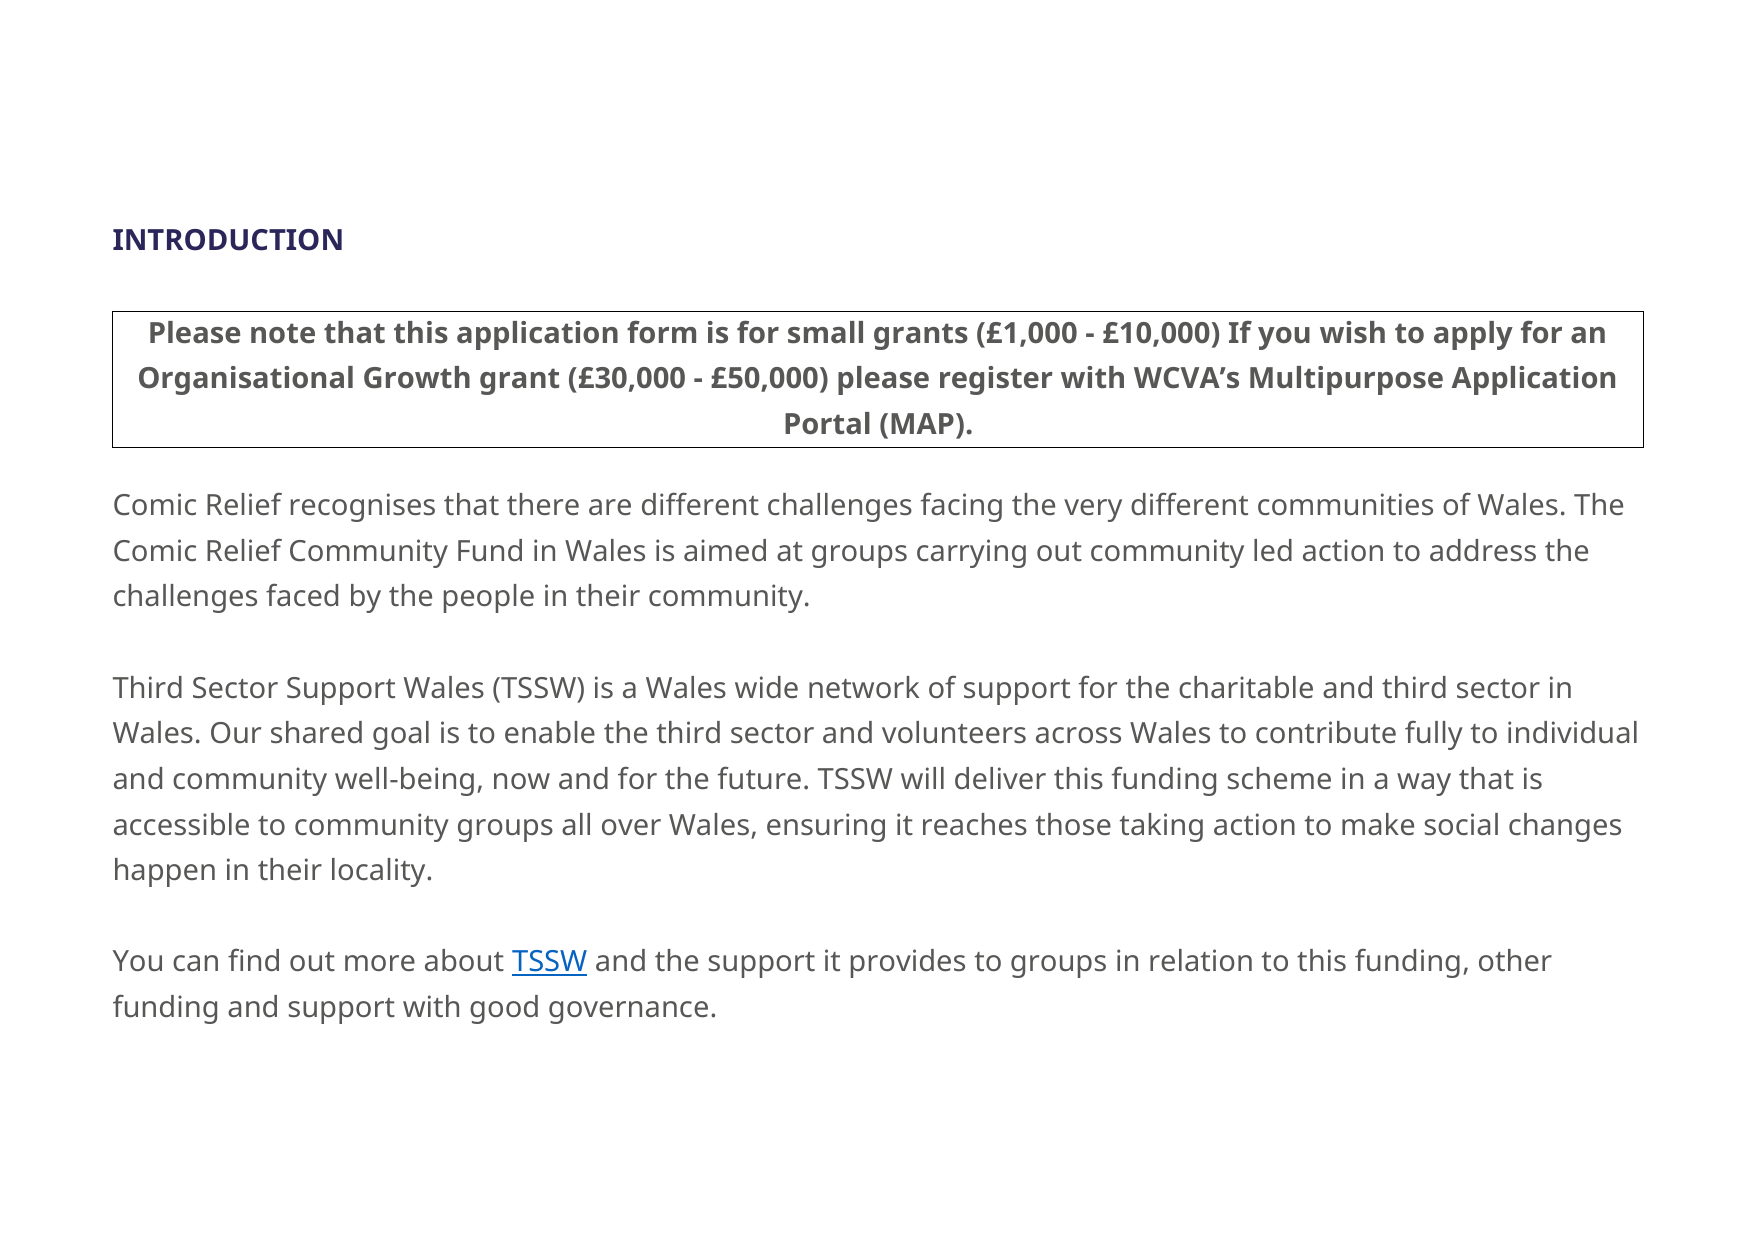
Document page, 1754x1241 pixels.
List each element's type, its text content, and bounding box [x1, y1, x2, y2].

text INTRODUCTION [112, 219, 1642, 259]
text Third Sector Support Wales (TSSW) is a Wales wide network of support for the charitable and third sector in Wales. Our shared goal is to enable the third sector and volunteers across Wales to contribute fully to individual and community well-being, now and for the future. TSSW will deliver this funding scheme in a way that is accessible to community groups all over Wales, ensuring it reaches those taking action to make social changes happen in their locality. [112, 667, 1642, 889]
table_header Please note that this application form is for small grants (£1,000 - £10,000) If you wish to apply for an Organisational Growth grant (£30,000 - £50,000) please register with WCVA’s Multipurpose Application Portal (MAP). [113, 312, 1643, 447]
text You can find out more about TSSW and the support it provides to groups in relation to this funding, other funding and support with good governance. [112, 941, 1642, 1026]
text Comic Relief recognises that there are different challenges facing the very different communities of Wales. The Comic Relief Community Fund in Wales is aimed at groups carrying out community led action to address the challenges faced by the people in their community. [112, 484, 1642, 615]
